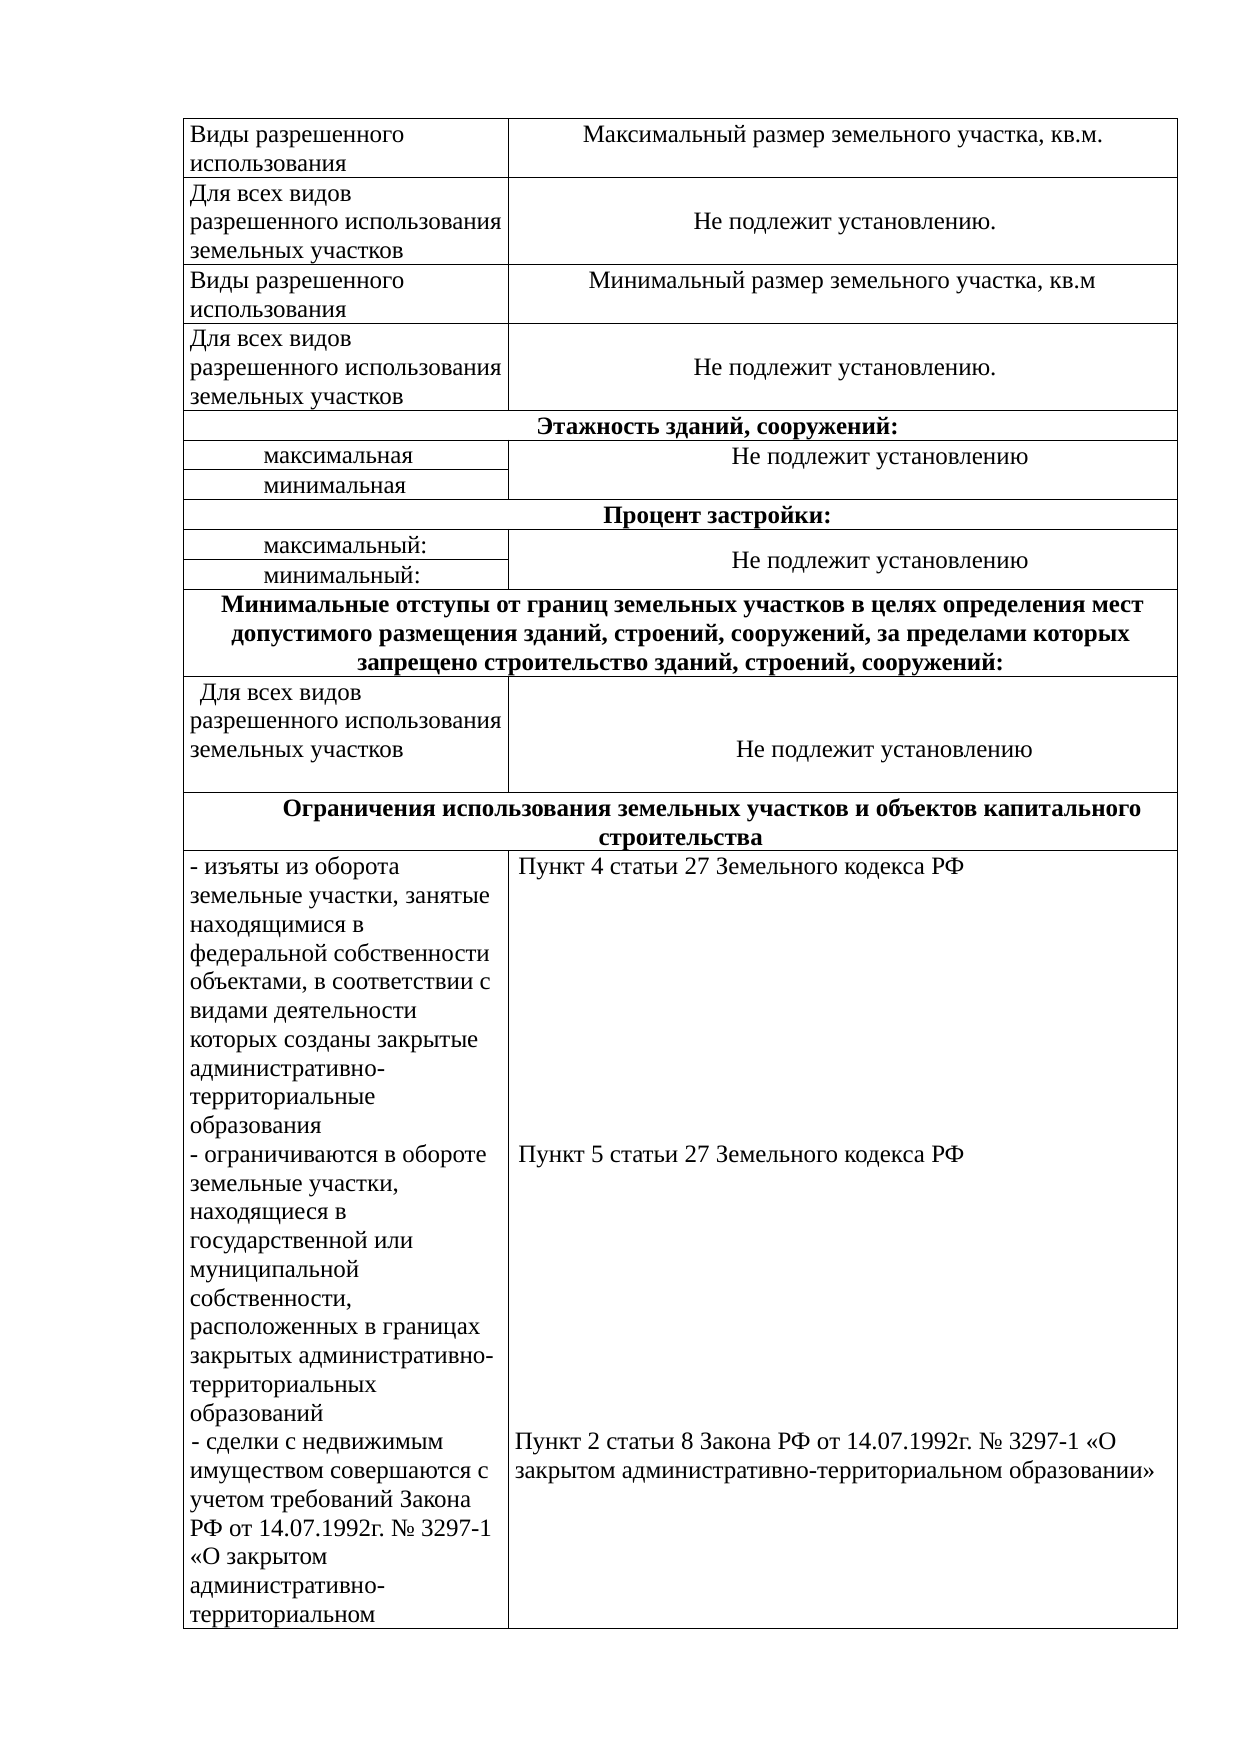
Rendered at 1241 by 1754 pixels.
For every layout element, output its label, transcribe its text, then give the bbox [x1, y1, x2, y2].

table_cell Максимальный размер земельного участка, кв.м. [509, 119, 1177, 177]
table_cell Минимальные отступы от границ земельных участков в целях определения мест допустимого размещения зданий, строений, сооружений, за пределами которых запрещено строительство зданий, строений, сооружений: [184, 590, 1177, 676]
table_cell максимальная [184, 441, 508, 469]
table_cell Не подлежит установлению [509, 530, 1177, 588]
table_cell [509, 851, 1177, 1628]
table_cell максимальный: [184, 530, 508, 559]
table_cell минимальная [184, 470, 508, 499]
table_cell Этажность зданий, сооружений: [184, 411, 1177, 439]
table_cell Не подлежит установлению. [509, 178, 1177, 264]
table_cell Виды разрешенного использования [184, 119, 508, 177]
table_cell Минимальный размер земельного участка, кв.м [509, 265, 1177, 322]
table_cell Виды разрешенного использования [184, 265, 508, 322]
table_cell минимальный: [184, 560, 508, 588]
table_cell Не подлежит установлению. [509, 324, 1177, 410]
table_cell Процент застройки: [184, 500, 1177, 529]
table_cell Не подлежит установлению [509, 441, 1177, 499]
table_cell Ограничения использования земельных участков и объектов капитального строительства [184, 793, 1177, 850]
table_cell Для всех видов разрешенного использования земельных участков [184, 677, 508, 792]
table_cell Для всех видов разрешенного использования земельных участков [184, 178, 508, 264]
table_cell Не подлежит установлению [509, 677, 1177, 792]
table_cell Для всех видов разрешенного использования земельных участков [184, 324, 508, 410]
